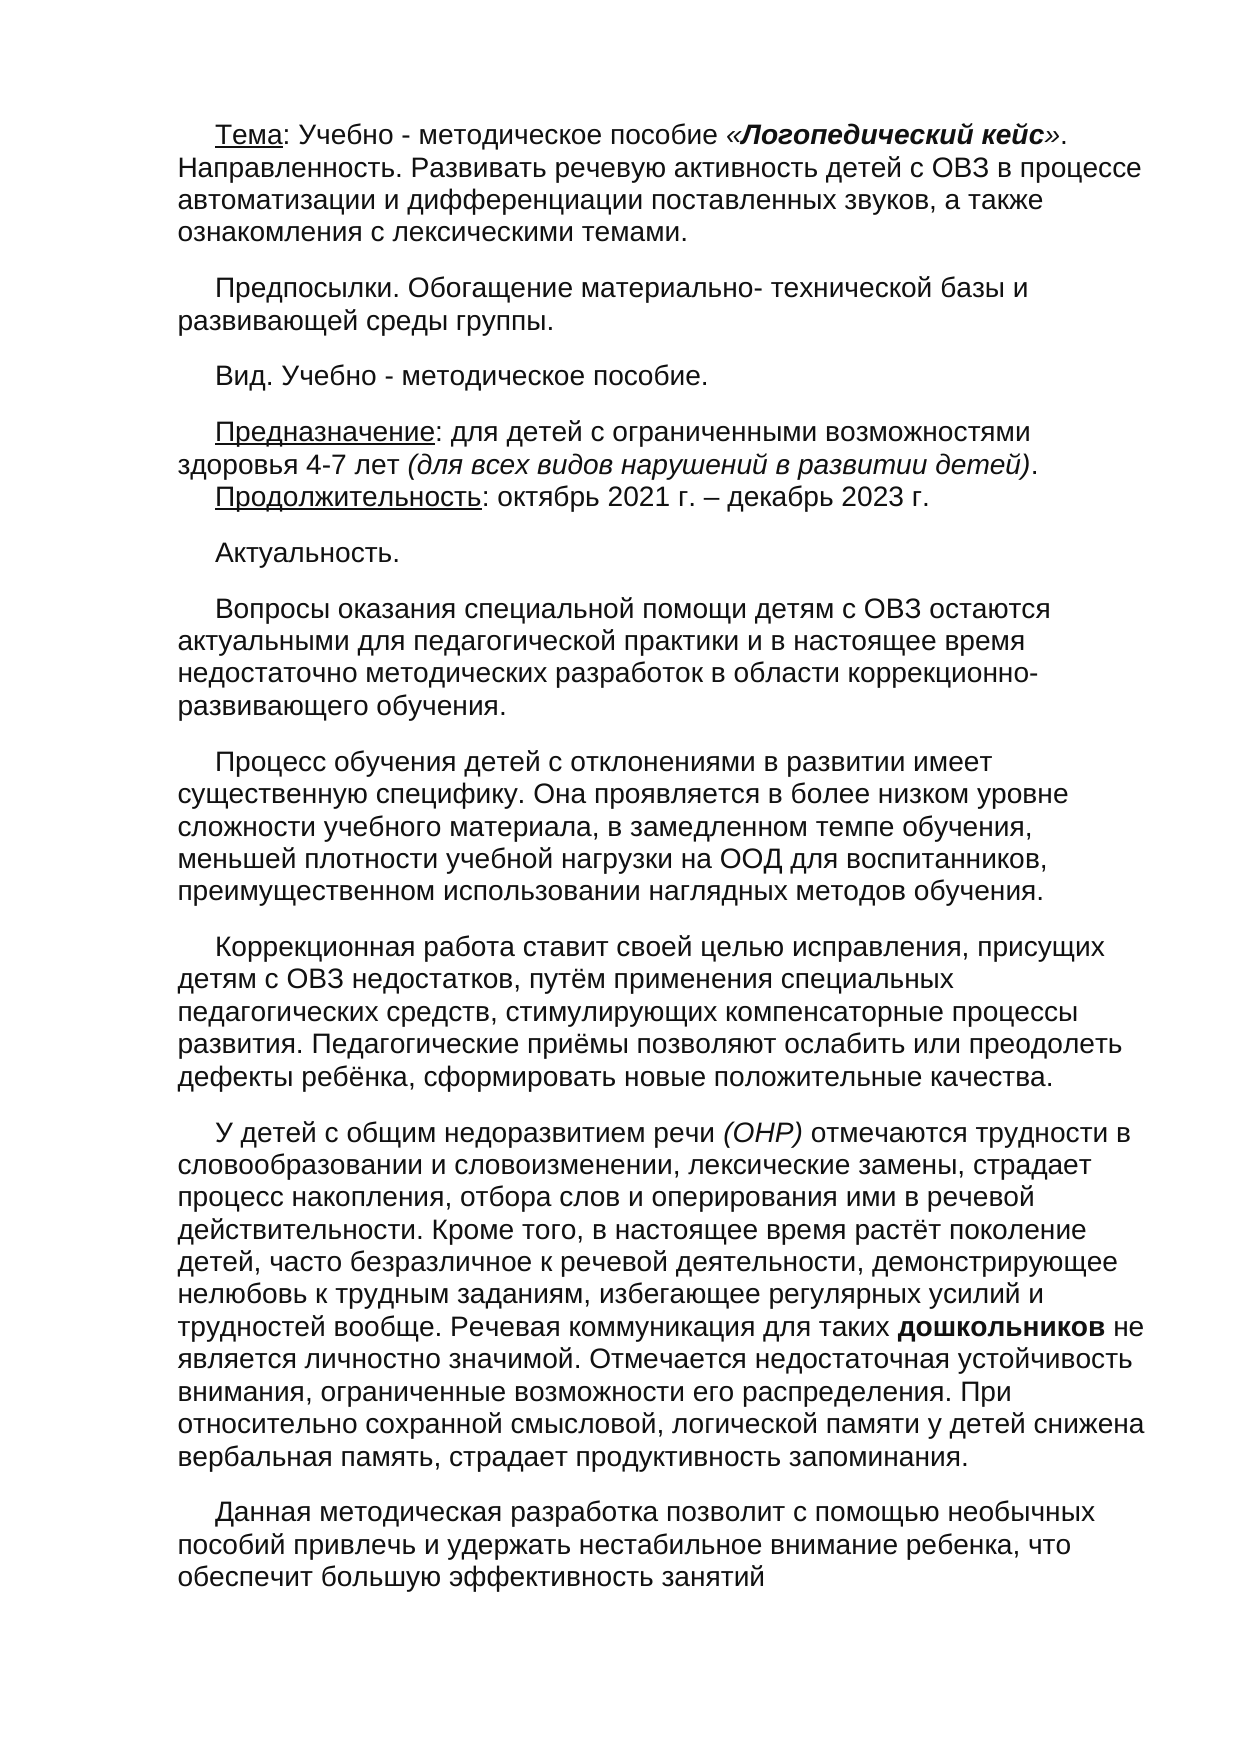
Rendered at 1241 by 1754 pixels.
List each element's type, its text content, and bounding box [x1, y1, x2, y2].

text Предпосылки. Обогащение материально- технической базы и развивающей среды группы. [177, 271, 1152, 336]
text Предназначение: для детей с ограниченными возможностями здоровья 4-7 лет (для всех видов нарушений в развитии детей). [177, 415, 1152, 480]
text Процесс обучения детей с отклонениями в развитии имеет существенную специфику. Она проявляется в более низком уровне сложности учебного материала, в замедленном темпе обучения, меньшей плотности учебной нагрузки на ООД для воспитанников, преимущественном использовании наглядных методов обучения. [177, 745, 1152, 907]
text Вид. Учебно - методическое пособие. [177, 359, 1152, 392]
text Актуальность. [177, 536, 1152, 568]
text Вопросы оказания специальной помощи детям с ОВЗ остаются актуальными для педагогической практики и в настоящее время недостаточно методических разработок в области коррекционно- развивающего обучения. [177, 592, 1152, 721]
text Продолжительность: октябрь 2021 г. – декабрь 2023 г. [177, 480, 1152, 512]
text Данная методическая разработка позволит c помощью необычных пособий привлечь и удержать нестабильное внимание ребенка, что обеспечит большую эффективность занятий [177, 1495, 1152, 1592]
text Тема: Учебно - методическое пособие «Логопедический кейс». Направленность. Развивать речевую активность детей с ОВЗ в процессе автоматизации и дифференциации поставленных звуков, а также ознакомления с лексическими темами. [177, 118, 1152, 248]
text Коррекционная работа ставит своей целью исправления, присущих детям с ОВЗ недостатков, путём применения специальных педагогических средств, стимулирующих компенсаторные процессы развития. Педагогические приёмы позволяют ослабить или преодолеть дефекты ребёнка, сформировать новые положительные качества. [177, 930, 1152, 1092]
text У детей c общим недоразвитием речи (ОНР) отмечаются трудности в словообразовании и словоизменении, лексические замены, страдает процесс накопления, отбора слов и оперирования ими в речевой действительности. Кроме того, в настоящее время растёт поколение детей, часто безразличное к речевой деятельности, демонстрирующее нелюбовь к трудным заданиям, избегающее регулярных усилий и трудностей вообще. Речевая коммуникация для таких дошкольников не является личностно значимой. Отмечается недостаточная устойчивость внимания, ограниченные возможности его распределения. При относительно сохранной смысловой, логической памяти у детей снижена вербальная память, страдает продуктивность запоминания. [177, 1116, 1152, 1472]
